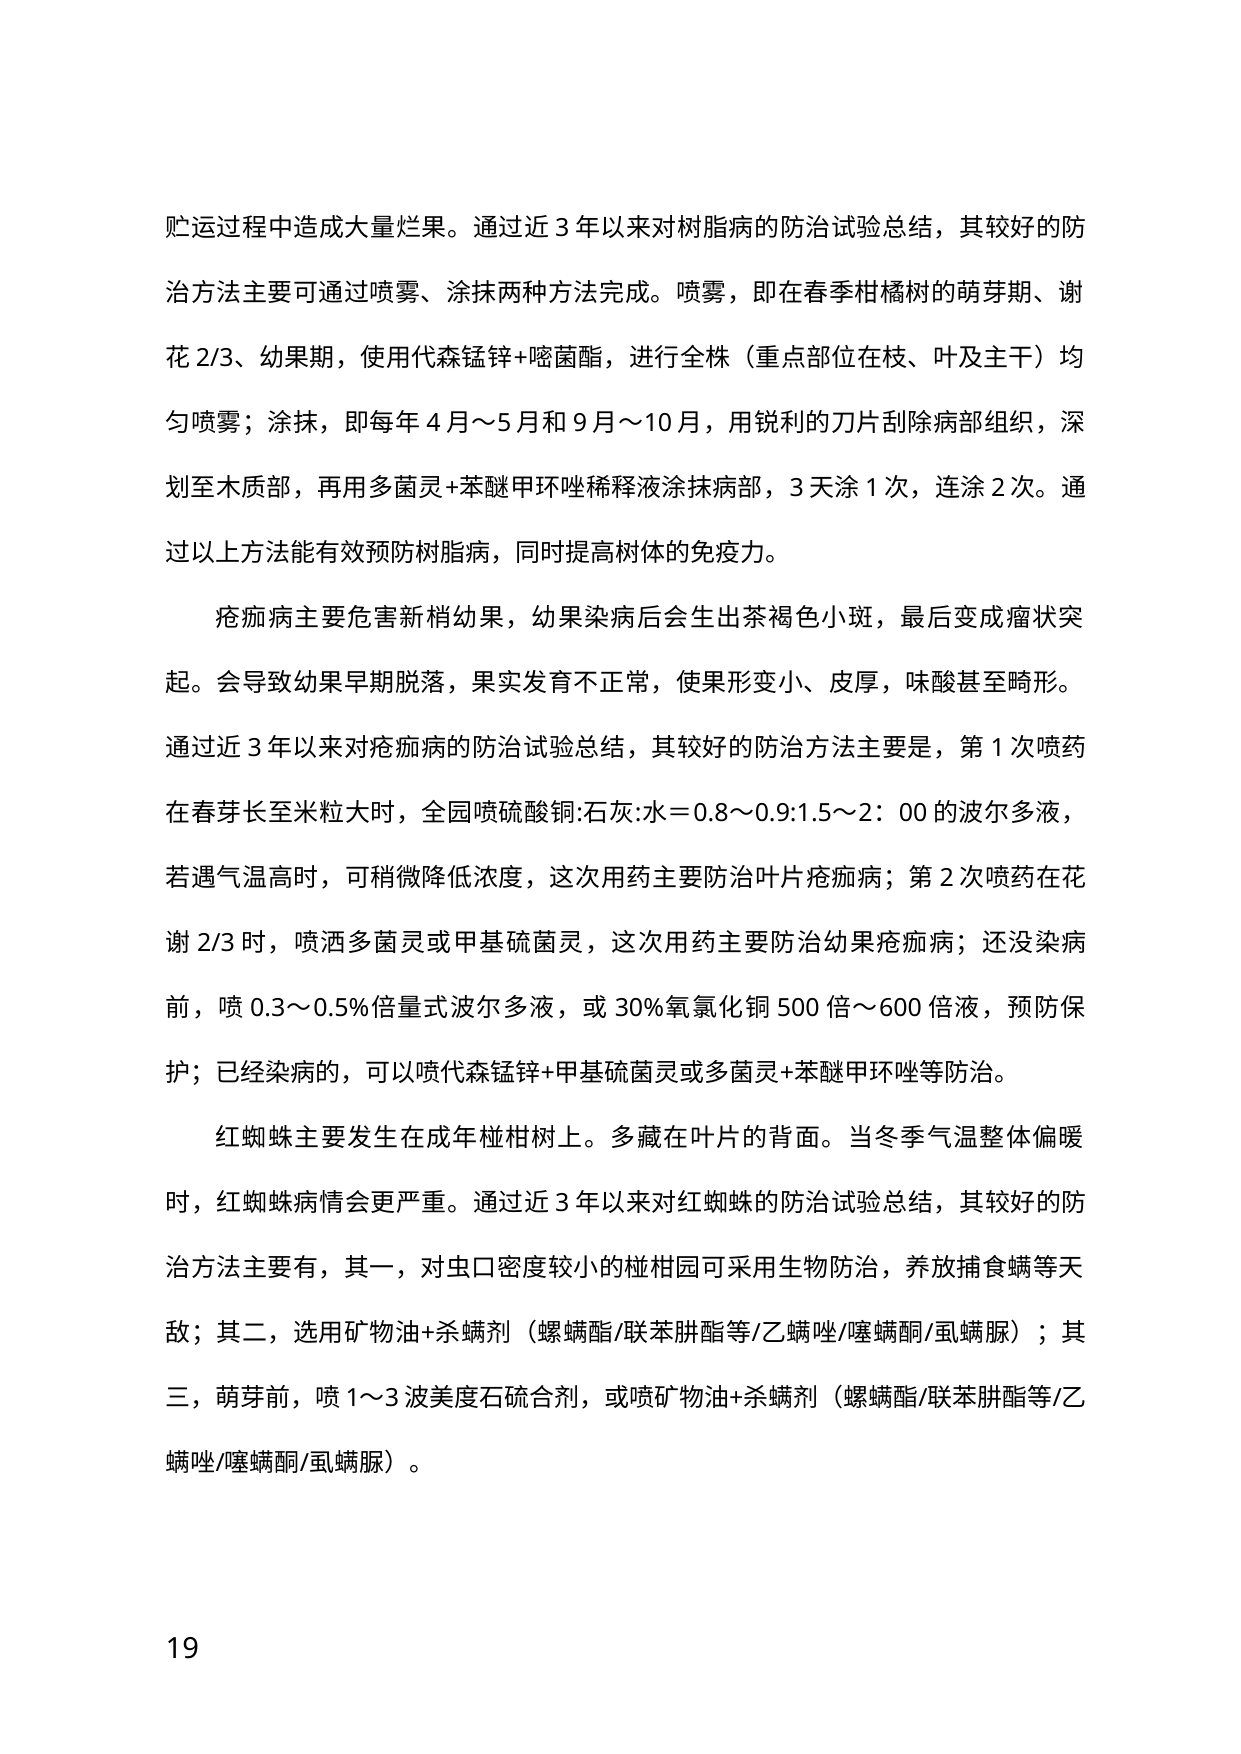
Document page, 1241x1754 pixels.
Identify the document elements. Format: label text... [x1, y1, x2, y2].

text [165, 193, 1087, 583]
text 红蜘蛛主要发生在成年椪柑树上。多藏在叶片的背面。当冬季气温整体偏暖时，红蜘蛛病情会更严重。通过近3年以来对红蜘蛛的防治试验总结，其较好的防治方法主要有，其一，对虫口密度较小的椪柑园可采用生物防治，养放捕食螨等天敌；其二，选用矿物油+杀螨剂（螺螨酯/联苯肼酯等/乙螨唑/噻螨酮/虱螨脲）；其三，萌芽前，喷1～3波美度石硫合剂，或喷矿物油+杀螨剂（螺螨酯/联苯肼酯等/乙螨唑/噻螨酮/虱螨脲）。 [165, 1103, 1087, 1493]
text 疮痂病主要危害新梢幼果，幼果染病后会生出茶褐色小斑，最后变成瘤状突起。会导致幼果早期脱落，果实发育不正常，使果形变小、皮厚，味酸甚至畸形。通过近3年以来对疮痂病的防治试验总结，其较好的防治方法主要是，第1次喷药在春芽长至米粒大时，全园喷硫酸铜:石灰:水＝0.8～0.9:1.5～2：00的波尔多液，若遇气温高时，可稍微降低浓度，这次用药主要防治叶片疮痂病；第2次喷药在花谢2/3时，喷洒多菌灵或甲基硫菌灵，这次用药主要防治幼果疮痂病；还没染病前，喷0.3～0.5%倍量式波尔多液，或30%氧氯化铜500倍～600倍液，预防保护；已经染病的，可以喷代森锰锌+甲基硫菌灵或多菌灵+苯醚甲环唑等防治。 [165, 583, 1087, 1103]
